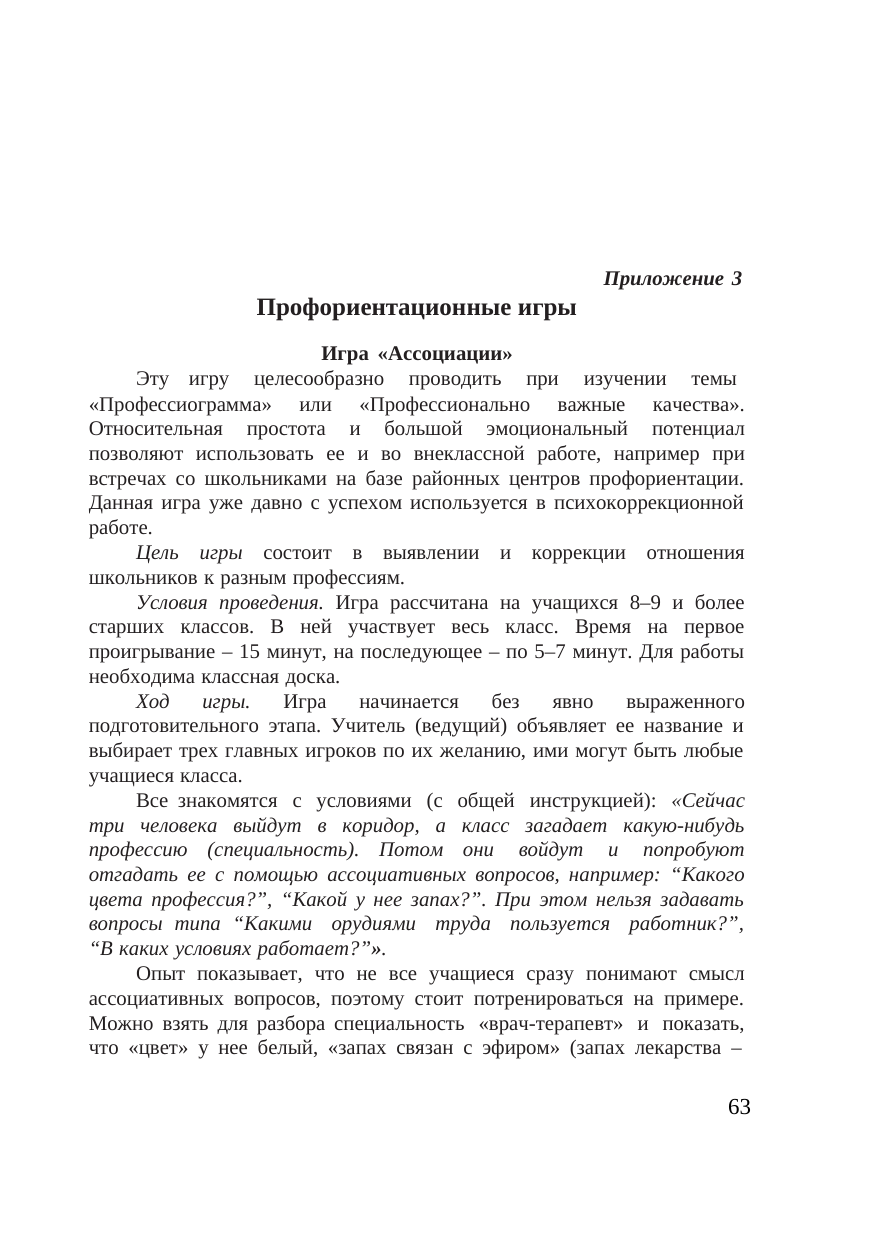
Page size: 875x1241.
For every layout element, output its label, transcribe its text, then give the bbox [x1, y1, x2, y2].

text Профориентационные игры [157, 292, 676, 321]
text «Профессиограмма» или «Профессионально важные качества». Относительная простота и большой эмоциональный потенциал позволяют использовать ее и во внеклассной работе, например при встречах со школьниками на базе районных центров профориентации. Данная игра уже давно с успехом используется в психокоррекционной работе. [88, 391, 745, 539]
subtitle Приложение 3 [603, 266, 797, 290]
text Опыт показывает, что не все учащиеся сразу понимают смысл ассоциативных вопросов, поэтому стоит потренироваться на примере. Можно взять для разбора специальность «врач-терапевт» и показать, что «цвет» у нее белый, «запах связан с эфиром» (запах лекарства – [88, 961, 745, 1059]
text Эту игру целесообразно проводить при изучении темы [136, 366, 797, 390]
text Цель игры состоит в выявлении и коррекции отношения школьников к разным профессиям. [88, 540, 745, 589]
text Ход игры. Игра начинается без явно выраженного подготовительного этапа. Учитель (ведущий) объявляет ее название и выбирает трех главных игроков по их желанию, ими могут быть любые учащиеся класса. [88, 689, 745, 787]
text Условия проведения. Игра рассчитана на учащихся 8–9 и более старших классов. В ней участвует весь класс. Время на первое проигрывание – 15 минут, на последующее – по 5–7 минут. Для работы необходима классная доска. [88, 589, 745, 688]
text Игра «Ассоциации» [157, 341, 677, 365]
text Все знакомятся с условиями (с общей инструкцией): «Сейчас три человека выйдут в коридор, а класс загадает какую-нибудь профессию (специальность). Потом они войдут и попробуют отгадать ее с помощью ассоциативных вопросов, например: “Какого цвета профессия?”, “Какой у нее запах?”. При этом нельзя задавать вопросы типа “Какими орудиями труда пользуется работник?”, “В каких условиях работает?”». [88, 788, 745, 960]
